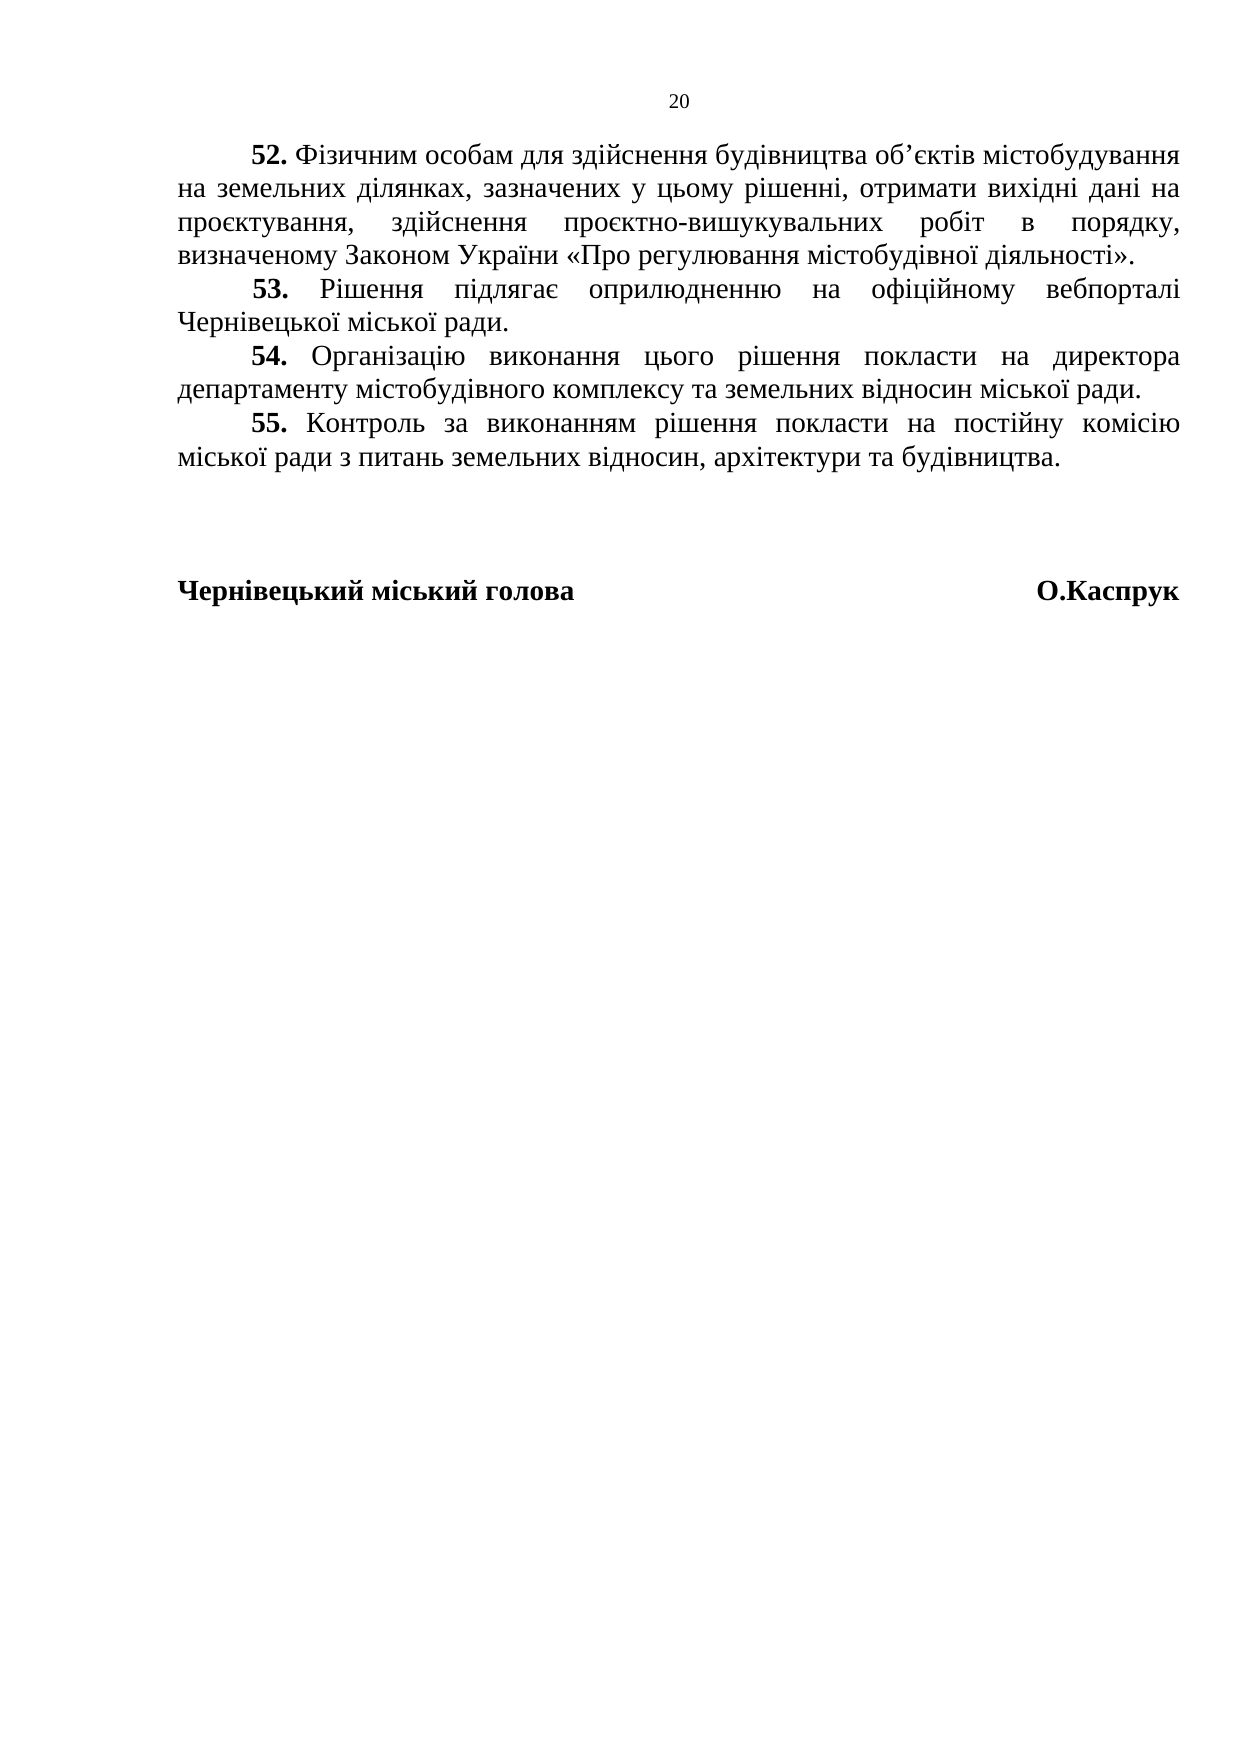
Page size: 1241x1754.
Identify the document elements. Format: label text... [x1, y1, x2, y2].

text 53. Рішення підлягає оприлюдненню на офіційному вебпорталі Чернівецької міської ради. [177, 271, 1181, 338]
text 54. Організацію виконання цього рішення покласти на директора департаменту містобудівного комплексу та земельних відносин міської ради. [177, 338, 1181, 405]
text 55. Контроль за виконанням рішення покласти на постійну комісію міської ради з питань земельних відносин, архітектури та будівництва. [177, 405, 1181, 472]
text 52. Фізичним особам для здійснення будівництва об’єктів містобудування на земельних ділянках, зазначених у цьому рішенні, отримати вихідні дані на проєктування, здійснення проєктно-вишукувальних робіт в порядку, визначеному Законом України «Про регулювання містобудівної діяльності». [177, 137, 1181, 271]
text Чернівецький міський голова О.Каспрук [177, 573, 1181, 606]
